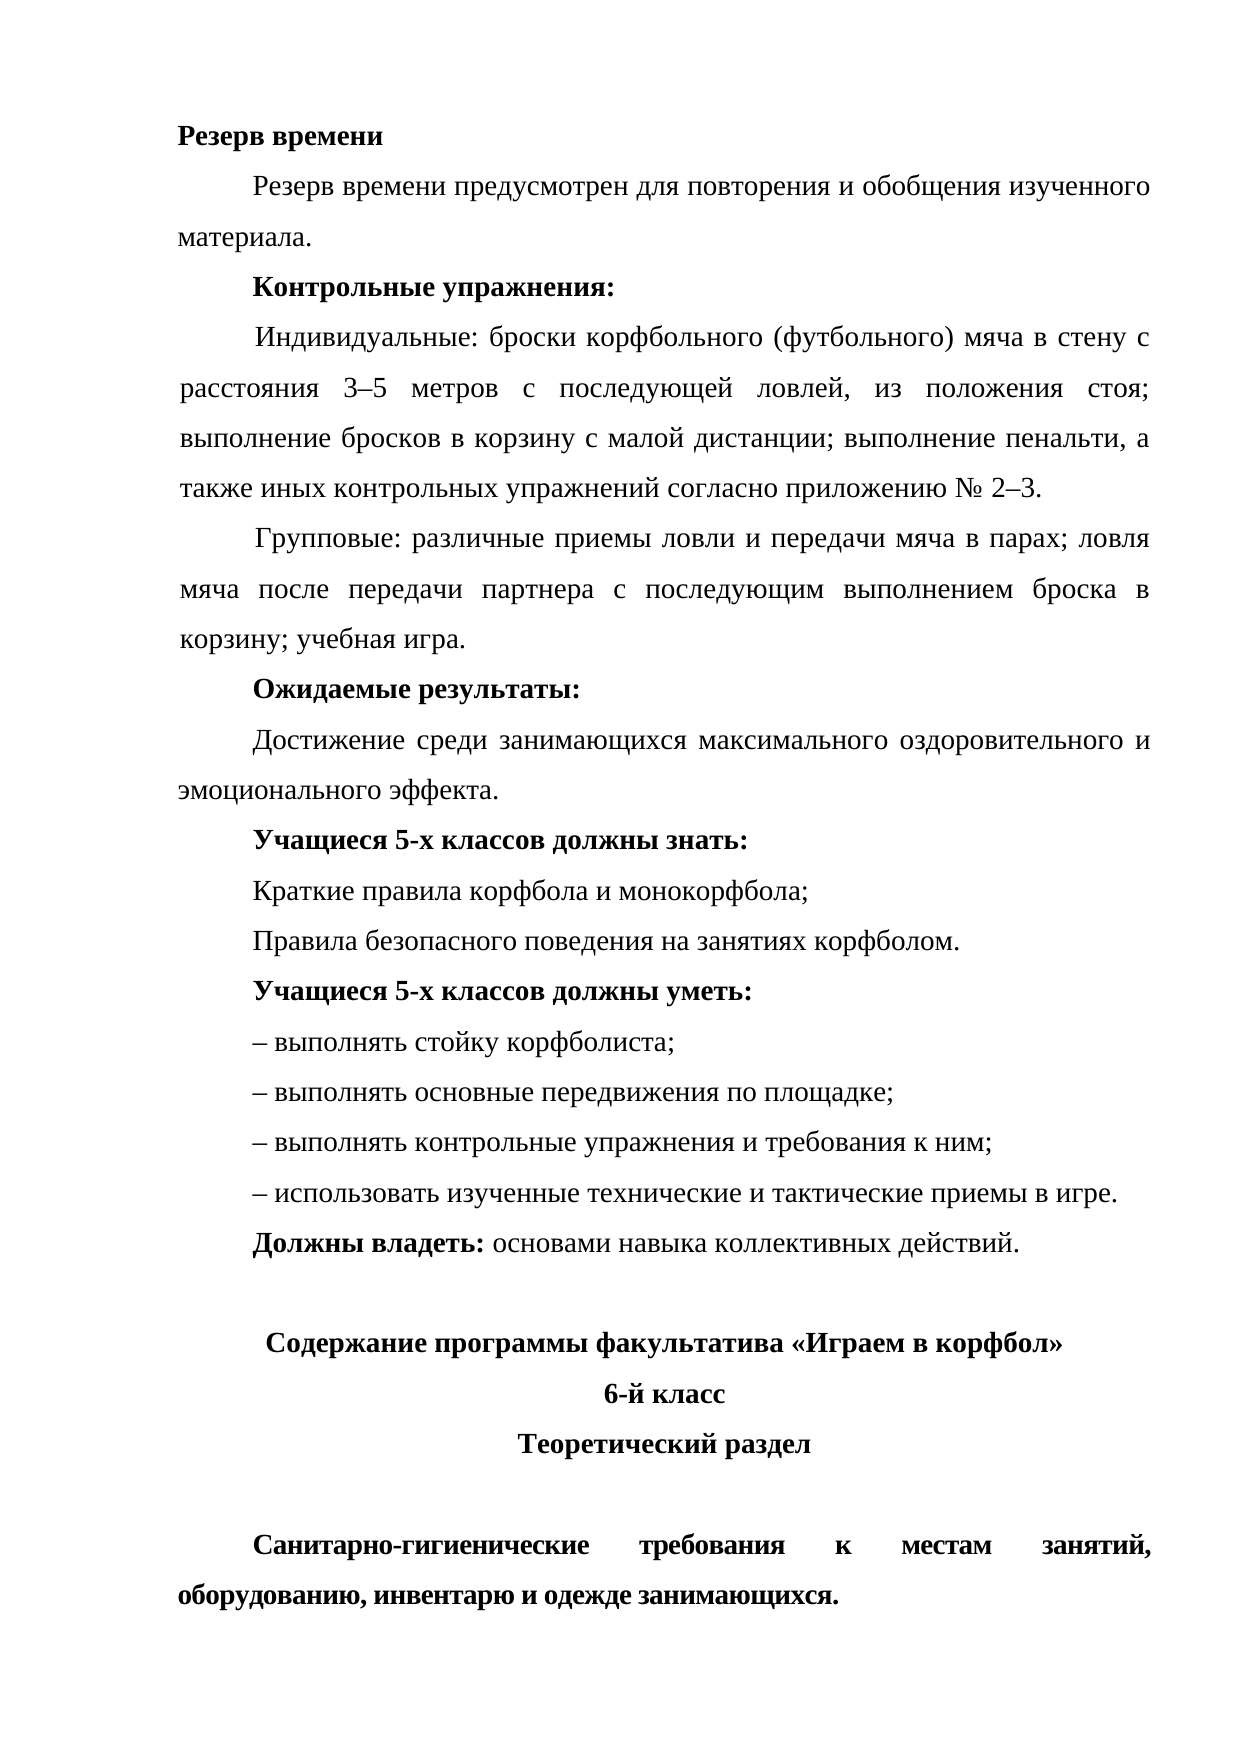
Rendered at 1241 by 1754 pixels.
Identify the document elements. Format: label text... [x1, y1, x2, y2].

text Контрольные упражнения: [177, 269, 1151, 303]
text Содержание программы факультатива «Играем в корфбол» [177, 1326, 1152, 1359]
text Ожидаемые результаты: [177, 672, 1152, 705]
text Должны владеть: основами навыка коллективных действий. [177, 1225, 1152, 1258]
text Учащиеся 5-х классов должны уметь: [177, 973, 1152, 1007]
text – выполнять основные передвижения по площадке; [177, 1074, 1152, 1108]
text Групповые: различные приемы ловли и передачи мяча в парах; ловля мяча после передачи партнера с последующим выполнением броска в корзину; учебная игра. [179, 521, 1151, 655]
text Резерв времени [177, 118, 1151, 152]
text 6-й класс [177, 1376, 1152, 1409]
text Достижение среди занимающихся максимального оздоровительного и эмоционального эффекта. [177, 722, 1152, 806]
text – использовать изученные технические и тактические приемы в игре. [177, 1175, 1152, 1208]
text Краткие правила корфбола и монокорфбола; [177, 873, 1152, 906]
text Индивидуальные: броски корфбольного (футбольного) мяча в стену с расстояния 3–5 метров с последующей ловлей, из положения стоя; выполнение бросков в корзину с малой дистанции; выполнение пенальти, а также иных контрольных упражнений согласно приложению № 2–3. [179, 319, 1151, 504]
text Санитарно-гигиенические требования к местам занятий, оборудованию, инвентарю и одежде занимающихся. [177, 1527, 1152, 1611]
text – выполнять стойку корфболиста; [177, 1024, 1152, 1057]
text Правила безопасного поведения на занятиях корфболом. [177, 923, 1152, 957]
text – выполнять контрольные упражнения и требования к ним; [177, 1124, 1152, 1158]
text Учащиеся 5-х классов должны знать: [177, 822, 1152, 856]
text Резерв времени предусмотрен для повторения и обобщения изученного материала. [177, 168, 1151, 252]
text Теоретический раздел [177, 1426, 1152, 1460]
